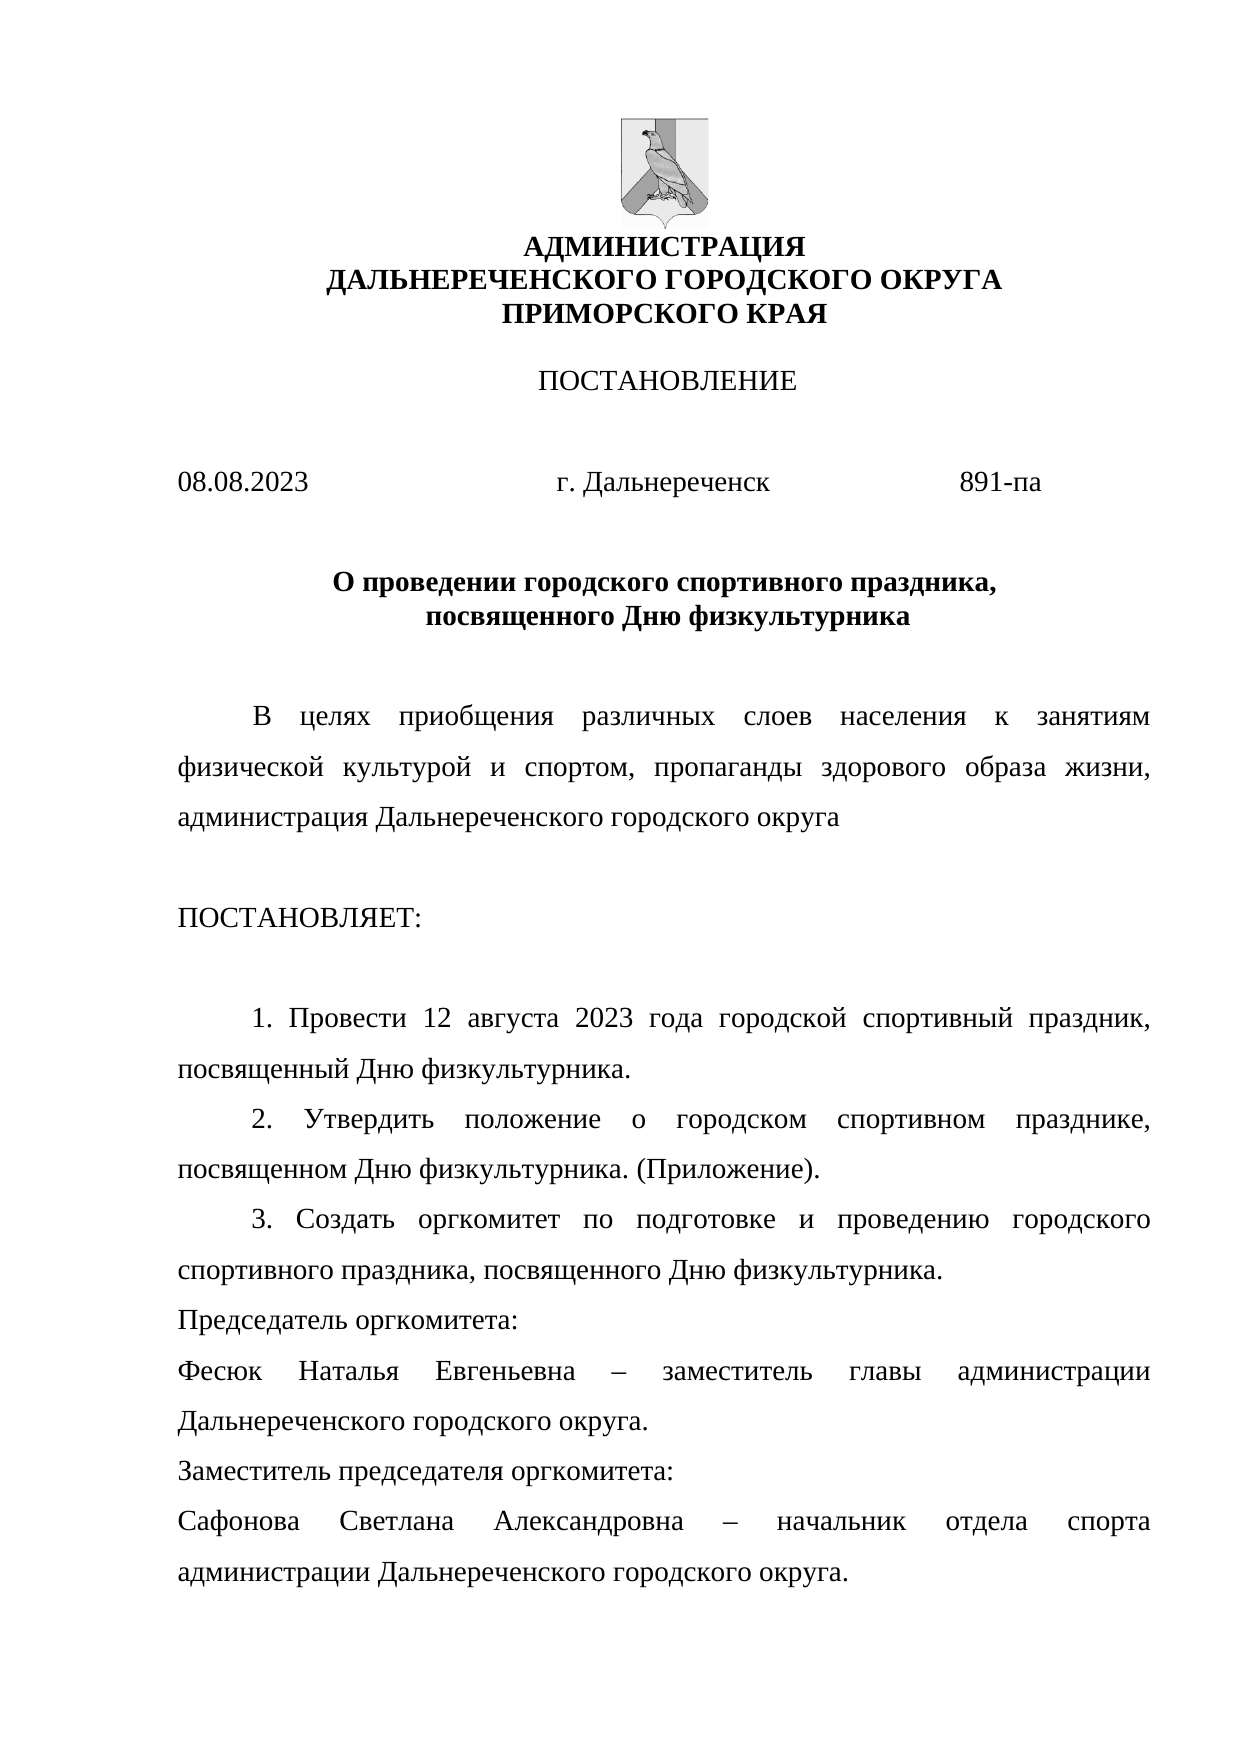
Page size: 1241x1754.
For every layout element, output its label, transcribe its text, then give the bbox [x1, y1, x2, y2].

text ПОСТАНОВЛЯЕТ: [177, 900, 1152, 933]
text ДАЛЬНЕРЕЧЕНСКОГО ГОРОДСКОГО ОКРУГА [177, 262, 1152, 296]
text Фесюк Наталья Евгеньевна – заместитель главы администрации Дальнереченского городского округа. [177, 1353, 1152, 1436]
text посвященного Дню физкультурника [177, 598, 1152, 631]
text О проведении городского спортивного праздника, [177, 564, 1152, 598]
text В целях приобщения различных слоев населения к занятиям физической культурой и спортом, пропаганды здорового образа жизни, администрация Дальнереченского городского округа [177, 698, 1152, 833]
text 1. Провести 12 августа 2023 года городской спортивный праздник, посвященный Дню физкультурника. [177, 1000, 1152, 1084]
text ПОСТАНОВЛЕНИЕ [177, 363, 1144, 397]
picture [620, 118, 709, 229]
text Заместитель председателя оргкомитета: [177, 1453, 1152, 1487]
text Председатель оргкомитета: [177, 1302, 1152, 1336]
text 08.08.2023 г. Дальнереченск 891-па [177, 464, 1144, 497]
text АДМИНИСТРАЦИЯ [177, 229, 1152, 262]
text ПРИМОРСКОГО КРАЯ [177, 296, 1152, 329]
text 2. Утвердить положение о городском спортивном празднике, посвященном Дню физкультурника. (Приложение). [177, 1101, 1152, 1185]
text 3. Создать оргкомитет по подготовке и проведению городского спортивного праздника, посвященного Дню физкультурника. [177, 1202, 1152, 1286]
text Сафонова Светлана Александровна – начальник отдела спорта администрации Дальнереченского городского округа. [177, 1503, 1152, 1587]
